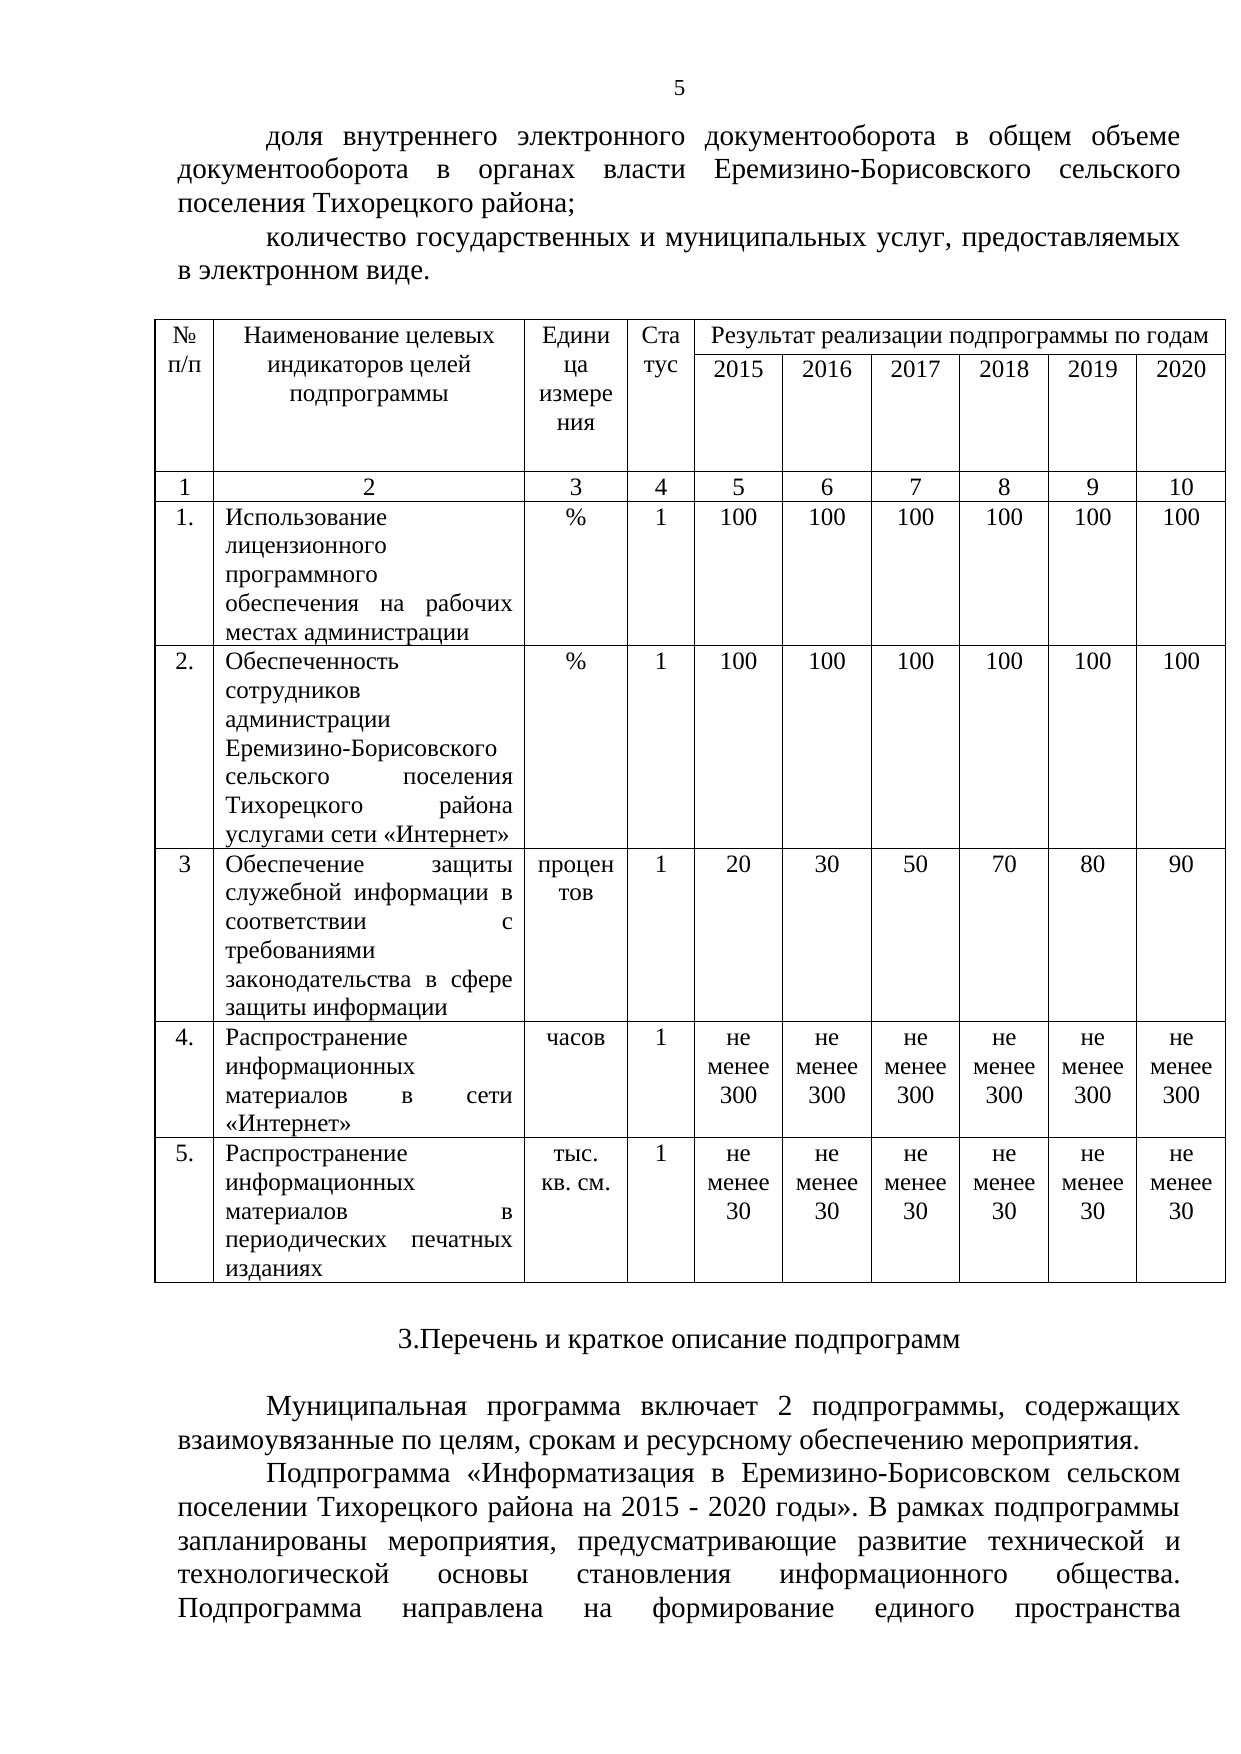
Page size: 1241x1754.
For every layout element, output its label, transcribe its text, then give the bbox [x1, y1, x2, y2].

table_cell 2. [156, 646, 213, 848]
text количество государственных и муниципальных услуг, предоставляемых в электронном виде. [177, 219, 1181, 286]
table_cell % [525, 646, 627, 848]
table_header Наименование целевых индикаторов целей подпрограммы [214, 320, 524, 471]
table_cell 3 [156, 849, 213, 1021]
table_cell не менее 30 [783, 1138, 871, 1282]
table_cell 9 [1049, 472, 1136, 501]
table_cell 1 [628, 502, 694, 645]
table_cell 2015 [695, 355, 782, 471]
table_cell 2019 [1049, 355, 1136, 471]
table_cell Использование лицензионного программного обеспечения на рабочих местах администрации [214, 502, 524, 645]
table_cell Распространение информационных материалов в периодических печатных изданиях [214, 1138, 524, 1282]
table_cell 100 [1049, 646, 1136, 848]
table_cell 30 [783, 849, 871, 1021]
table_cell 50 [872, 849, 959, 1021]
table_header Статус [628, 320, 694, 471]
table_cell 3 [525, 472, 627, 501]
table_cell 4. [156, 1022, 213, 1137]
table_cell 100 [960, 646, 1048, 848]
table_cell не менее 300 [960, 1022, 1048, 1137]
table_cell 2 [214, 472, 524, 501]
table_cell 100 [783, 502, 871, 645]
text Муниципальная программа включает 2 подпрограммы, содержащих взаимоувязанные по целям, срокам и ресурсному обеспечению мероприятия. [177, 1388, 1181, 1456]
table_cell не менее 300 [872, 1022, 959, 1137]
table_cell 100 [872, 502, 959, 645]
table_cell не менее 30 [1049, 1138, 1136, 1282]
table_cell 100 [960, 502, 1048, 645]
table_cell 5 [695, 472, 782, 501]
table_cell Обеспеченность сотрудников администрации Еремизино-Борисовского сельского поселения Тихорецкого района услугами сети «Интернет» [214, 646, 524, 848]
table_header № п/п [156, 320, 213, 471]
table_cell 7 [872, 472, 959, 501]
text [177, 1456, 1181, 1623]
table_cell 4 [628, 472, 694, 501]
table_cell 1 [628, 646, 694, 848]
table_cell 1 [628, 1138, 694, 1282]
table_cell 100 [695, 646, 782, 848]
table_cell 2020 [1137, 355, 1225, 471]
table_cell 100 [1137, 502, 1225, 645]
table_cell не менее 300 [783, 1022, 871, 1137]
table_cell не менее 300 [695, 1022, 782, 1137]
table_cell 2017 [872, 355, 959, 471]
table_cell 8 [960, 472, 1048, 501]
table_cell 2018 [960, 355, 1048, 471]
table_cell не менее 30 [695, 1138, 782, 1282]
table_cell 80 [1049, 849, 1136, 1021]
table_cell 20 [695, 849, 782, 1021]
table_cell 70 [960, 849, 1048, 1021]
table_cell 10 [1137, 472, 1225, 501]
table_cell 100 [1137, 646, 1225, 848]
table_cell не менее 300 [1049, 1022, 1136, 1137]
table_cell 1. [156, 502, 213, 645]
table_cell Распространение информационных материалов в сети «Интернет» [214, 1022, 524, 1137]
table_cell 100 [1049, 502, 1136, 645]
table_cell 90 [1137, 849, 1225, 1021]
table_cell Обеспечение защиты служебной информации в соответствии с требованиями законодательства в сфере защиты информации [214, 849, 524, 1021]
table_cell 5. [156, 1138, 213, 1282]
table_cell 6 [783, 472, 871, 501]
table_cell не менее 30 [960, 1138, 1048, 1282]
table_cell 2016 [783, 355, 871, 471]
table_cell 1 [156, 472, 213, 501]
table_cell % [525, 502, 627, 645]
table_cell 1 [628, 1022, 694, 1137]
table_cell не менее 30 [1137, 1138, 1225, 1282]
table_cell тыс. кв. см. [525, 1138, 627, 1282]
text 3.Перечень и краткое описание подпрограмм [177, 1321, 1181, 1355]
table_header Результат реализации подпрограммы по годам [695, 320, 1225, 353]
table_cell часов [525, 1022, 627, 1137]
table_cell процентов [525, 849, 627, 1021]
table_cell не менее 30 [872, 1138, 959, 1282]
table_cell 100 [695, 502, 782, 645]
table_cell 1 [628, 849, 694, 1021]
table_cell 100 [783, 646, 871, 848]
table_header Единица измерения [525, 320, 627, 471]
table_cell не менее 300 [1137, 1022, 1225, 1137]
text доля внутреннего электронного документооборота в общем объеме документооборота в органах власти Еремизино-Борисовского сельского поселения Тихорецкого района; [177, 118, 1181, 219]
table_cell 100 [872, 646, 959, 848]
